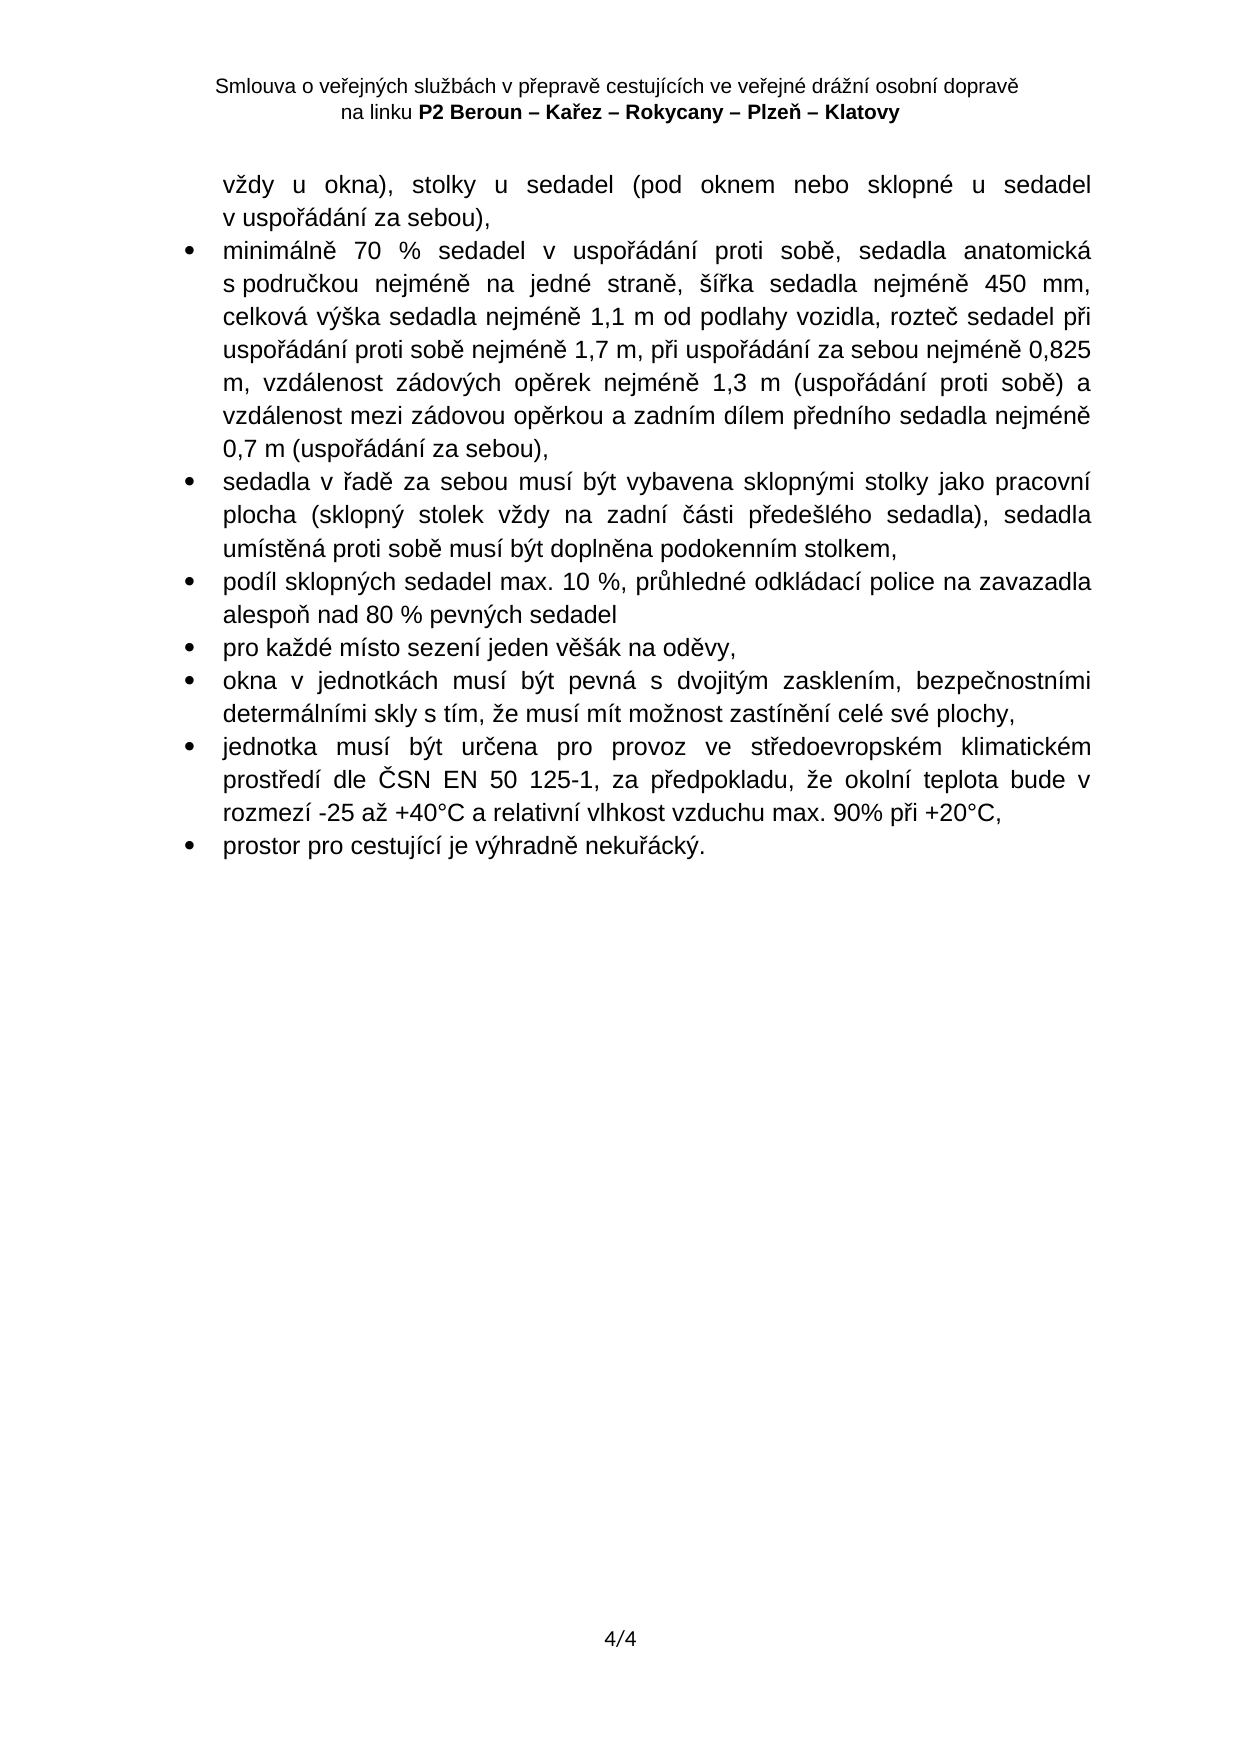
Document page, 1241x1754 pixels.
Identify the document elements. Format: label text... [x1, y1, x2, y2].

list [185, 170, 1093, 232]
list minimálně 70 % sedadel v uspořádání proti sobě, sedadla anatomická s područkou nejméně na jedné straně, šířka sedadla nejméně 450 mm, celková výška sedadla nejméně 1,1 m od podlahy vozidla, rozteč sedadel při uspořádání proti sobě nejméně 1,7 m, při uspořádání za sebou nejméně 0,825 m, vzdálenost zádových opěrek nejméně 1,3 m (uspořádání proti sobě) a vzdálenost mezi zádovou opěrkou a zadním dílem předního sedadla nejméně 0,7 m (uspořádání za sebou), [185, 236, 1093, 463]
list okna v jednotkách musí být pevná s dvojitým zasklením, bezpečnostními determálními skly s tím, že musí mít možnost zastínění celé své plochy, [185, 666, 1093, 728]
list prostor pro cestující je výhradně nekuřácký. [185, 831, 1093, 860]
list sedadla v řadě za sebou musí být vybavena sklopnými stolky jako pracovní plocha (sklopný stolek vždy na zadní části předešlého sedadla), sedadla umístěná proti sobě musí být doplněna podokenním stolkem, [185, 467, 1093, 562]
list podíl sklopných sedadel max. 10 %, průhledné odkládací police na zavazadla alespoň nad 80 % pevných sedadel [185, 567, 1093, 628]
list jednotka musí být určena pro provoz ve středoevropském klimatickém prostředí dle ČSN EN 50 125-1, za předpokladu, že okolní teplota bude v rozmezí -25 až +40°C a relativní vlhkost vzduchu max. 90% při +20°C, [185, 732, 1093, 827]
list pro každé místo sezení jeden věšák na oděvy, [185, 633, 1093, 662]
